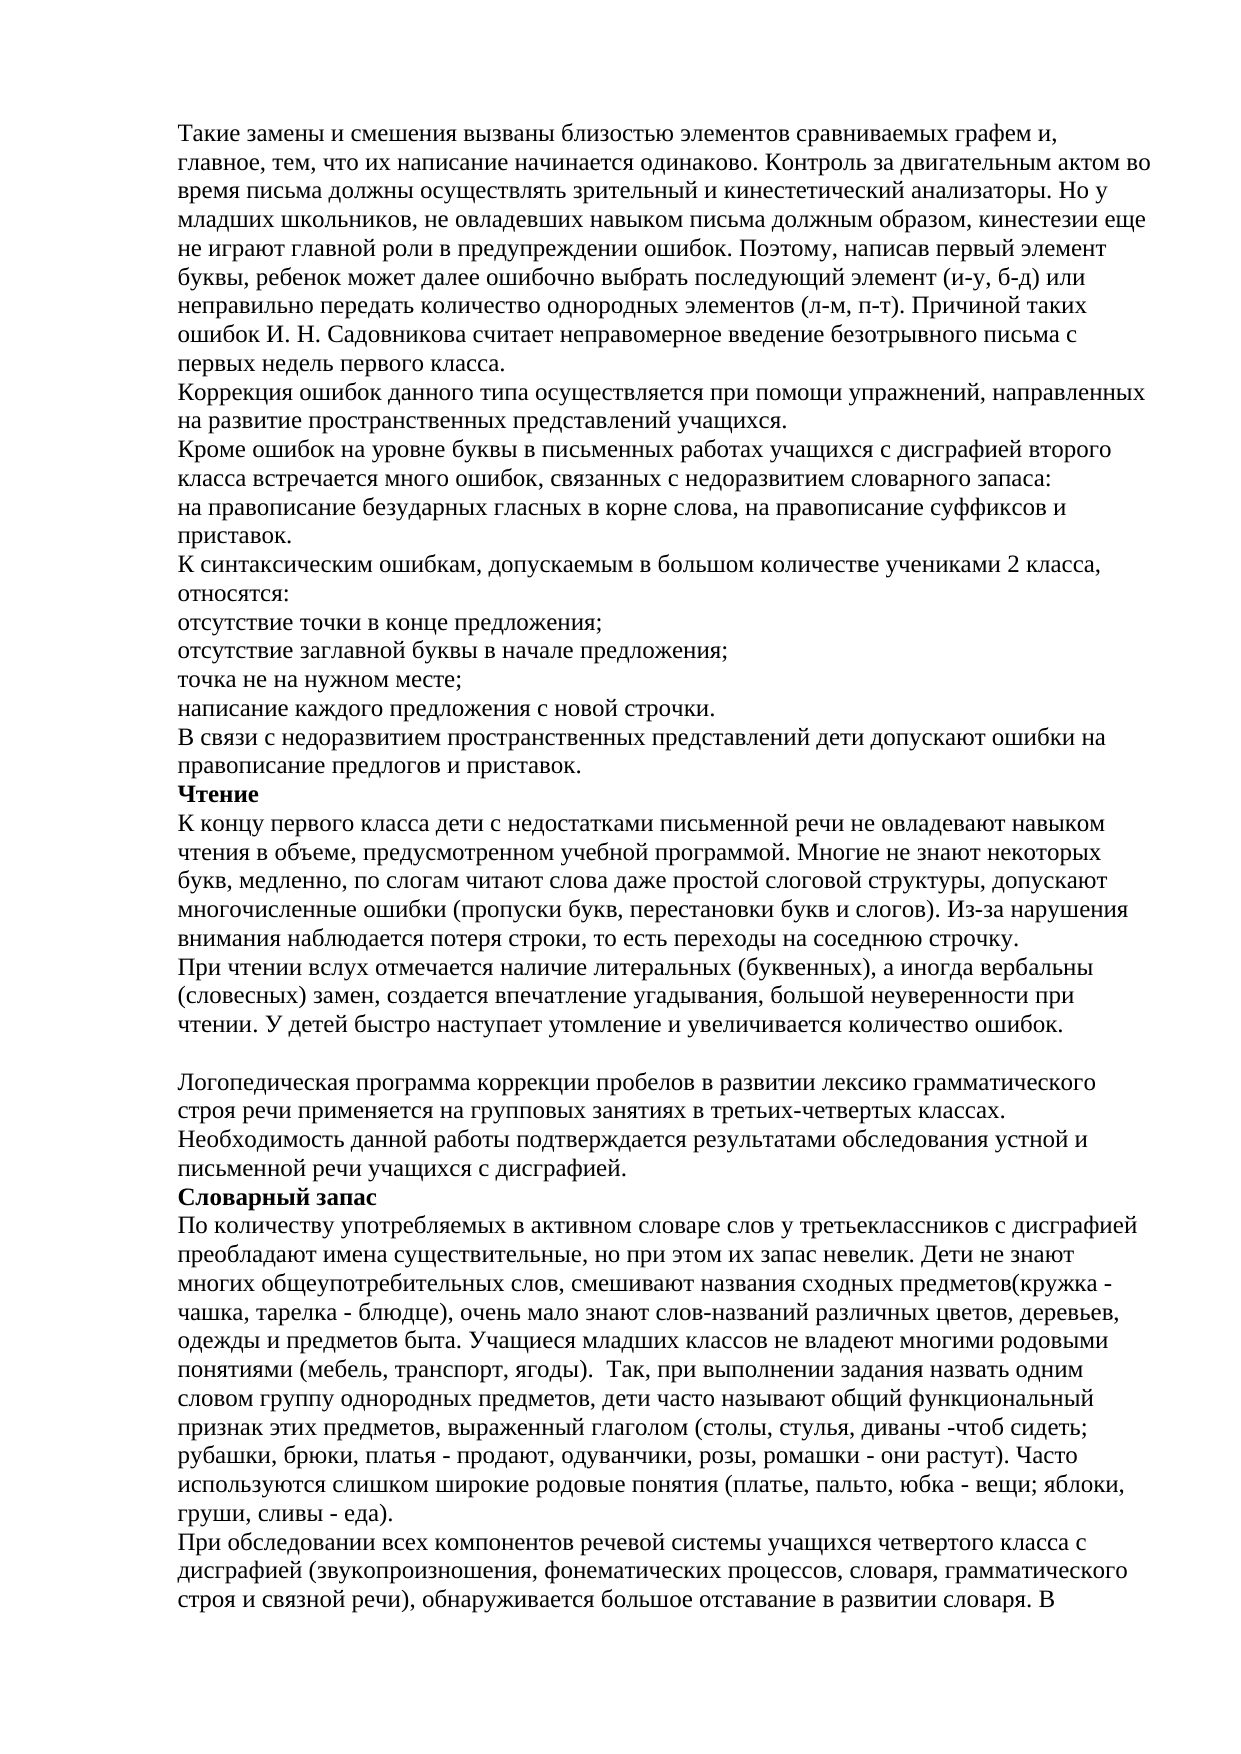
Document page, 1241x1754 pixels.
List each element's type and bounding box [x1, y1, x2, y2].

text [177, 1067, 1152, 1613]
text [177, 118, 1152, 1038]
